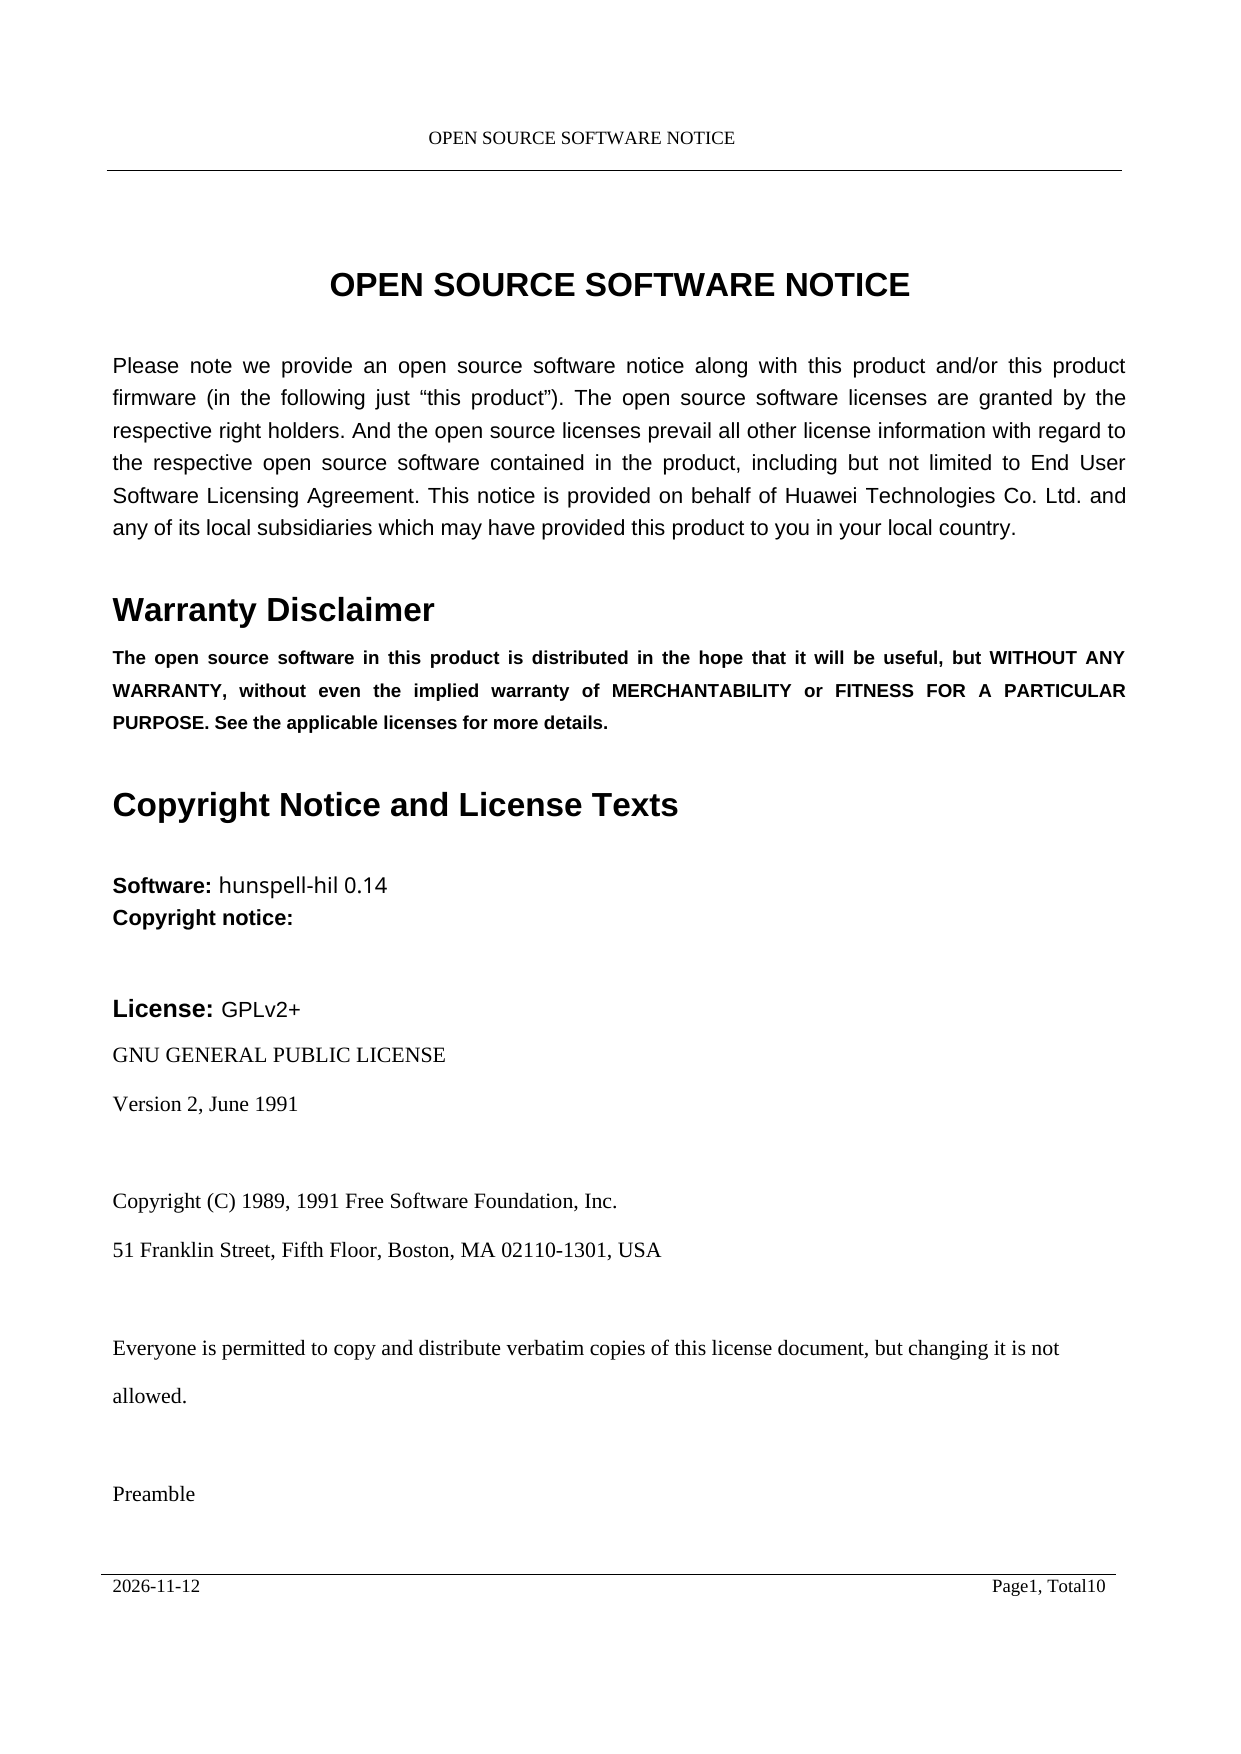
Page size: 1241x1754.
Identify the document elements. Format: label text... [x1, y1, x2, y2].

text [112, 1038, 1128, 1510]
text Copyright notice: [112, 901, 1128, 934]
text The open source software in this product is distributed in the hope that it will be useful, but WITHOUT ANY WARRANTY, without even the implied warranty of MERCHANTABILITY or FITNESS FOR A PARTICULAR PURPOSE. See the applicable licenses for more details. [112, 641, 1128, 739]
text Copyright Notice and License Texts [112, 771, 1128, 836]
text Software: hunspell-hil 0.14 [112, 869, 1128, 901]
text Warranty Disclaimer [112, 576, 1128, 641]
text OPEN SOURCE SOFTWARE NOTICE [112, 251, 1128, 316]
text Please note we provide an open source software notice along with this product and/or this product firmware (in the following just “this product”). The open source software licenses are granted by the respective right holders. And the open source licenses prevail all other license information with regard to the respective open source software contained in the product, including but not limited to End User Software Licensing Agreement. This notice is provided on behalf of Huawei Technologies Co. Ltd. and any of its local subsidiaries which may have provided this product to you in your local country. [112, 349, 1128, 544]
text License: GPLv2+ [112, 992, 1128, 1024]
